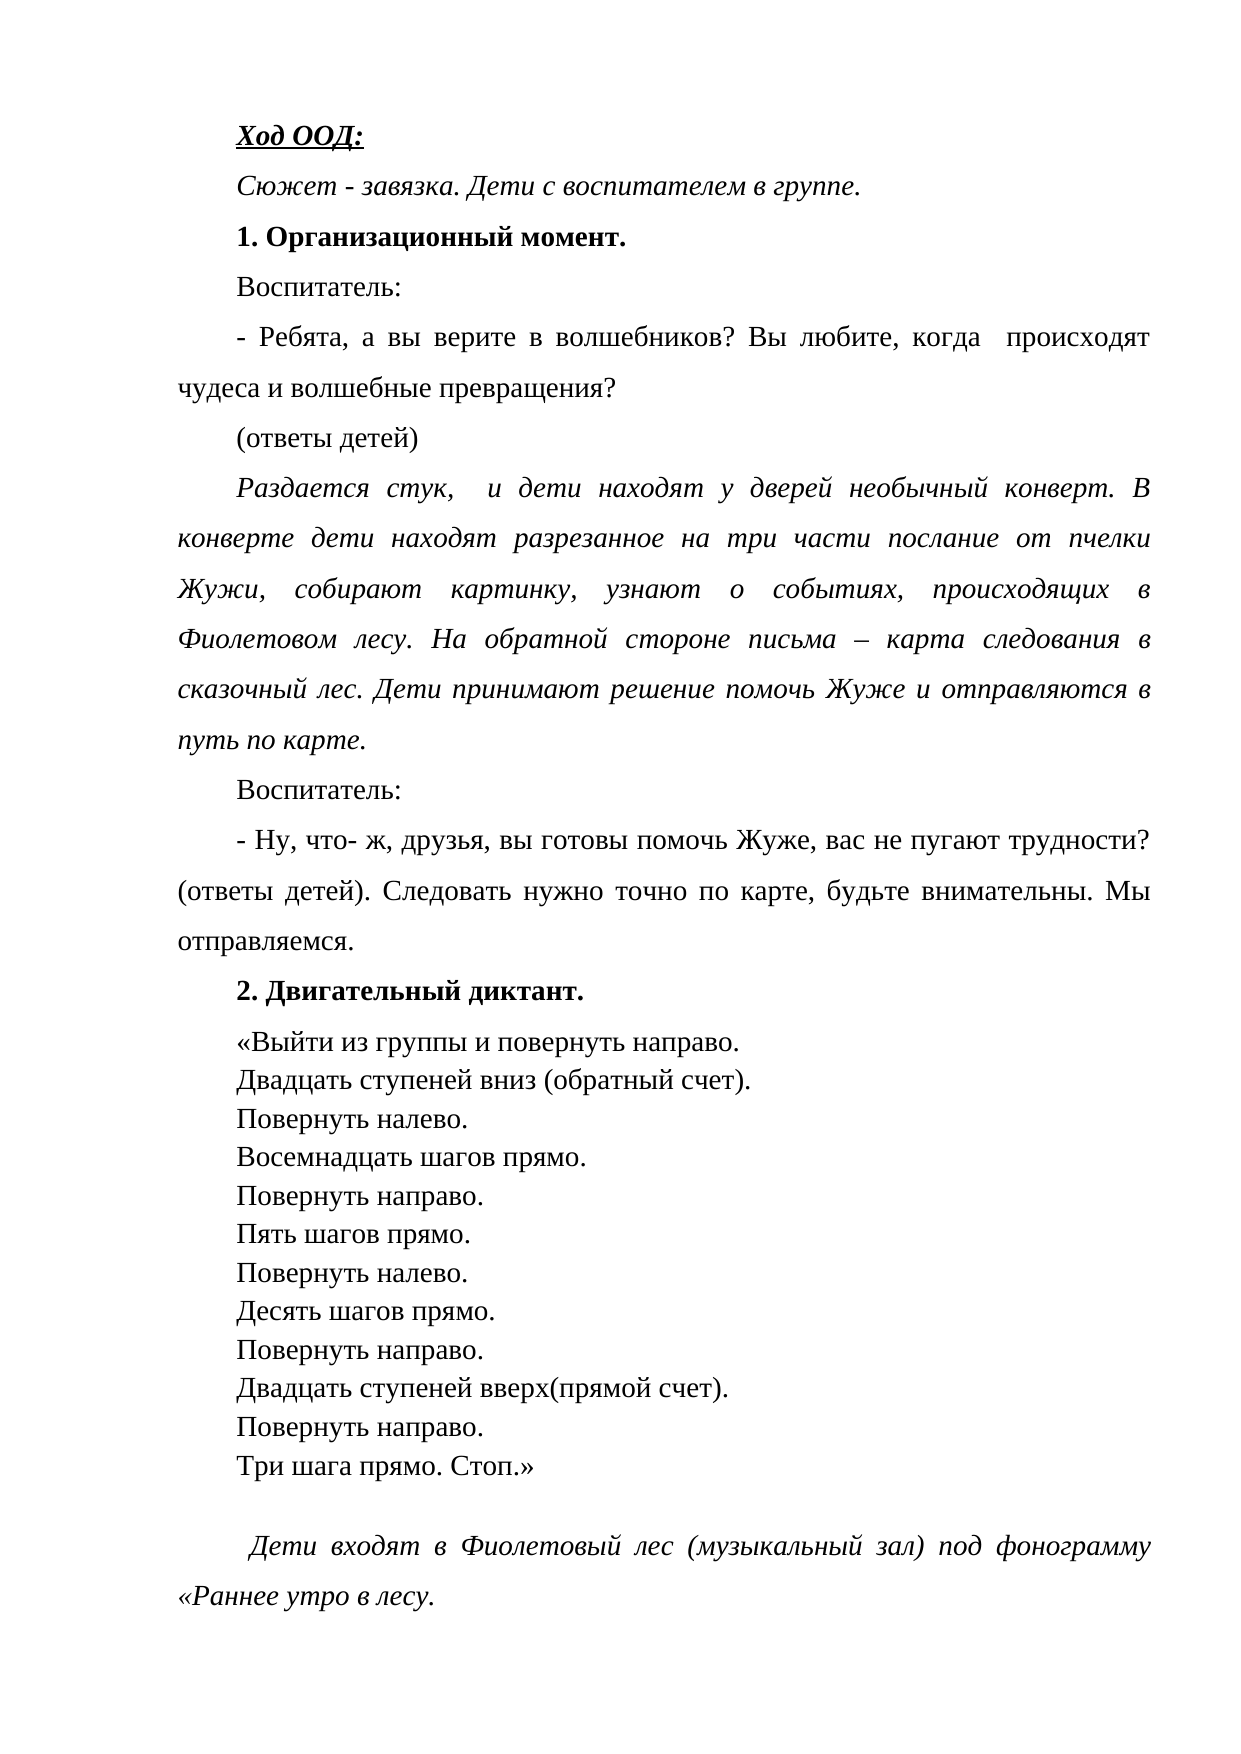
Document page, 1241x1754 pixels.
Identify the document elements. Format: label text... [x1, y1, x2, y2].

text Десять шагов прямо. [177, 1293, 1152, 1327]
text - Ребята, а вы верите в волшебников? Вы любите, когда происходят чудеса и волшебные превращения? [177, 319, 1152, 403]
text Повернуть направо. [177, 1332, 1152, 1366]
text Ход ООД: [177, 118, 1152, 152]
text Двадцать ступеней вниз (обратный счет). [177, 1062, 1152, 1096]
text Повернуть направо. [177, 1178, 1152, 1211]
text Раздается стук, и дети находят у дверей необычный конверт. В конверте дети находят разрезанное на три части послание от пчелки Жужи, собирают картинку, узнают о событиях, происходящих в Фиолетовом лесу. На обратной стороне письма – карта следования в сказочный лес. Дети принимают решение помочь Жуже и отправляются в путь по карте. [177, 470, 1152, 755]
text Восемнадцать шагов прямо. [177, 1139, 1152, 1173]
text (ответы детей) [177, 420, 1152, 453]
text 2. Двигательный диктант. [177, 973, 1152, 1007]
text Три шага прямо. Стоп.» [177, 1448, 1152, 1481]
text Воспитатель: [177, 772, 1152, 806]
text Сюжет - завязка. Дети с воспитателем в группе. [177, 168, 1152, 202]
text Повернуть налево. [177, 1255, 1152, 1288]
text 1. Организационный момент. [177, 219, 1152, 252]
text Повернуть направо. [177, 1409, 1152, 1443]
text «Выйти из группы и повернуть направо. [177, 1024, 1152, 1057]
text Пять шагов прямо. [177, 1216, 1152, 1250]
text Воспитатель: [177, 269, 1152, 303]
text Дети входят в Фиолетовый лес (музыкальный зал) под фонограмму «Раннее утро в лесу. [177, 1528, 1152, 1612]
text Двадцать ступеней вверх(прямой счет). [177, 1371, 1152, 1404]
text - Ну, что- ж, друзья, вы готовы помочь Жуже, вас не пугают трудности?(ответы детей). Следовать нужно точно по карте, будьте внимательны. Мы отправляемся. [177, 822, 1152, 957]
text Повернуть налево. [177, 1101, 1152, 1134]
